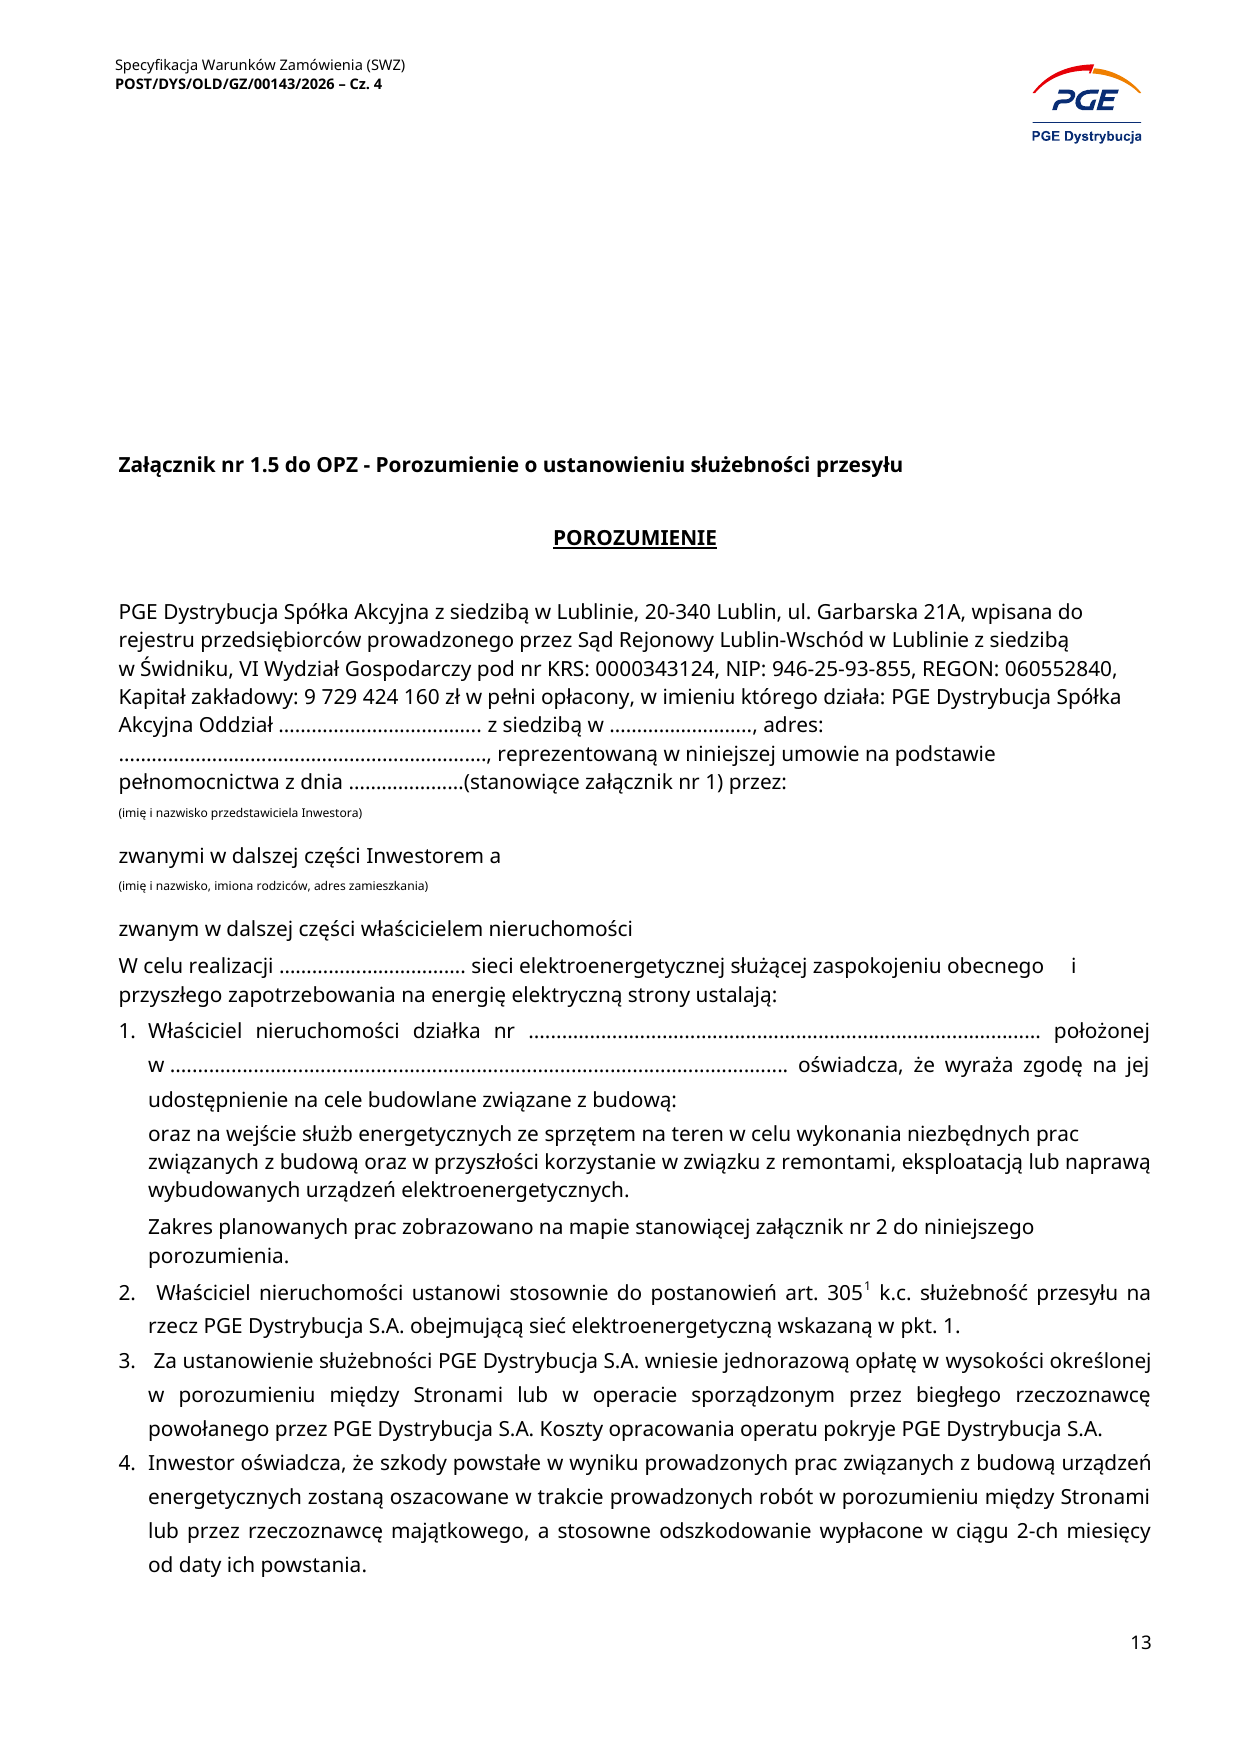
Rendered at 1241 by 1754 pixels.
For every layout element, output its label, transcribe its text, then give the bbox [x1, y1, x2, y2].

text W celu realizacji ……………………………. sieci elektroenergetycznej służącej zaspokojeniu obecnego i przyszłego zapotrzebowania na energię elektryczną strony ustalają: [118, 951, 1152, 1008]
text zwanym w dalszej części właścicielem nieruchomości [118, 914, 1152, 943]
text (imię i nazwisko, imiona rodziców, adres zamieszkania) [118, 878, 1152, 906]
text Zakres planowanych prac zobrazowano na mapie stanowiącej załącznik nr 2 do niniejszego porozumienia. [148, 1212, 1152, 1269]
list Za ustanowienie służebności PGE Dystrybucja S.A. wniesie jednorazową opłatę w wysokości określonej w porozumieniu między Stronami lub w operacie sporządzonym przez biegłego rzeczoznawcę powołanego przez PGE Dystrybucja S.A. Koszty opracowania operatu pokryje PGE Dystrybucja S.A. [118, 1346, 1152, 1442]
text PGE Dystrybucja Spółka Akcyjna z siedzibą w Lublinie, 20-340 Lublin, ul. Garbarska 21A, wpisana do rejestru przedsiębiorców prowadzonego przez Sąd Rejonowy Lublin-Wschód w Lublinie z siedzibą w Świdniku, VI Wydział Gospodarczy pod nr KRS: 0000343124, NIP: 946-25-93-855, REGON: 060552840, Kapitał zakładowy: 9 729 424 160 zł w pełni opłacony, w imieniu którego działa: PGE Dystrybucja Spółka Akcyjna Oddział ……………..……………….. z siedzibą w …………………….., adres: …………………………………………………………., reprezentowaną w niniejszej umowie na podstawie pełnomocnictwa z dnia …………………(stanowiące załącznik nr 1) przez: [118, 597, 1152, 796]
text oraz na wejście służb energetycznych ze sprzętem na teren w celu wykonania niezbędnych prac związanych z budową oraz w przyszłości korzystanie w związku z remontami, eksploatacją lub naprawą wybudowanych urządzeń elektroenergetycznych. [148, 1119, 1152, 1204]
text Załącznik nr 1.5 do OPZ - Porozumienie o ustanowieniu służebności przesyłu [118, 450, 1152, 478]
list Właściciel nieruchomości ustanowi stosownie do postanowień art. 3051 k.c. służebność przesyłu na rzecz PGE Dystrybucja S.A. obejmującą sieć elektroenergetyczną wskazaną w pkt. 1. [118, 1278, 1152, 1340]
text (imię i nazwisko przedstawiciela Inwestora) [118, 804, 1152, 833]
text zwanymi w dalszej części Inwestorem a [118, 841, 1152, 869]
list Właściciel nieruchomości działka nr ............................................................................................ położonej w ............................................................................................................... oświadcza, że wyraża zgodę na jej udostępnienie na cele budowlane związane z budową: [118, 1017, 1152, 1113]
list Inwestor oświadcza, że szkody powstałe w wyniku prowadzonych prac związanych z budową urządzeń energetycznych zostaną oszacowane w trakcie prowadzonych robót w porozumieniu między Stronami lub przez rzeczoznawcę majątkowego, a stosowne odszkodowanie wypłacone w ciągu 2-ch miesięcy od daty ich powstania. [118, 1448, 1152, 1578]
text POROZUMIENIE [118, 523, 1152, 552]
